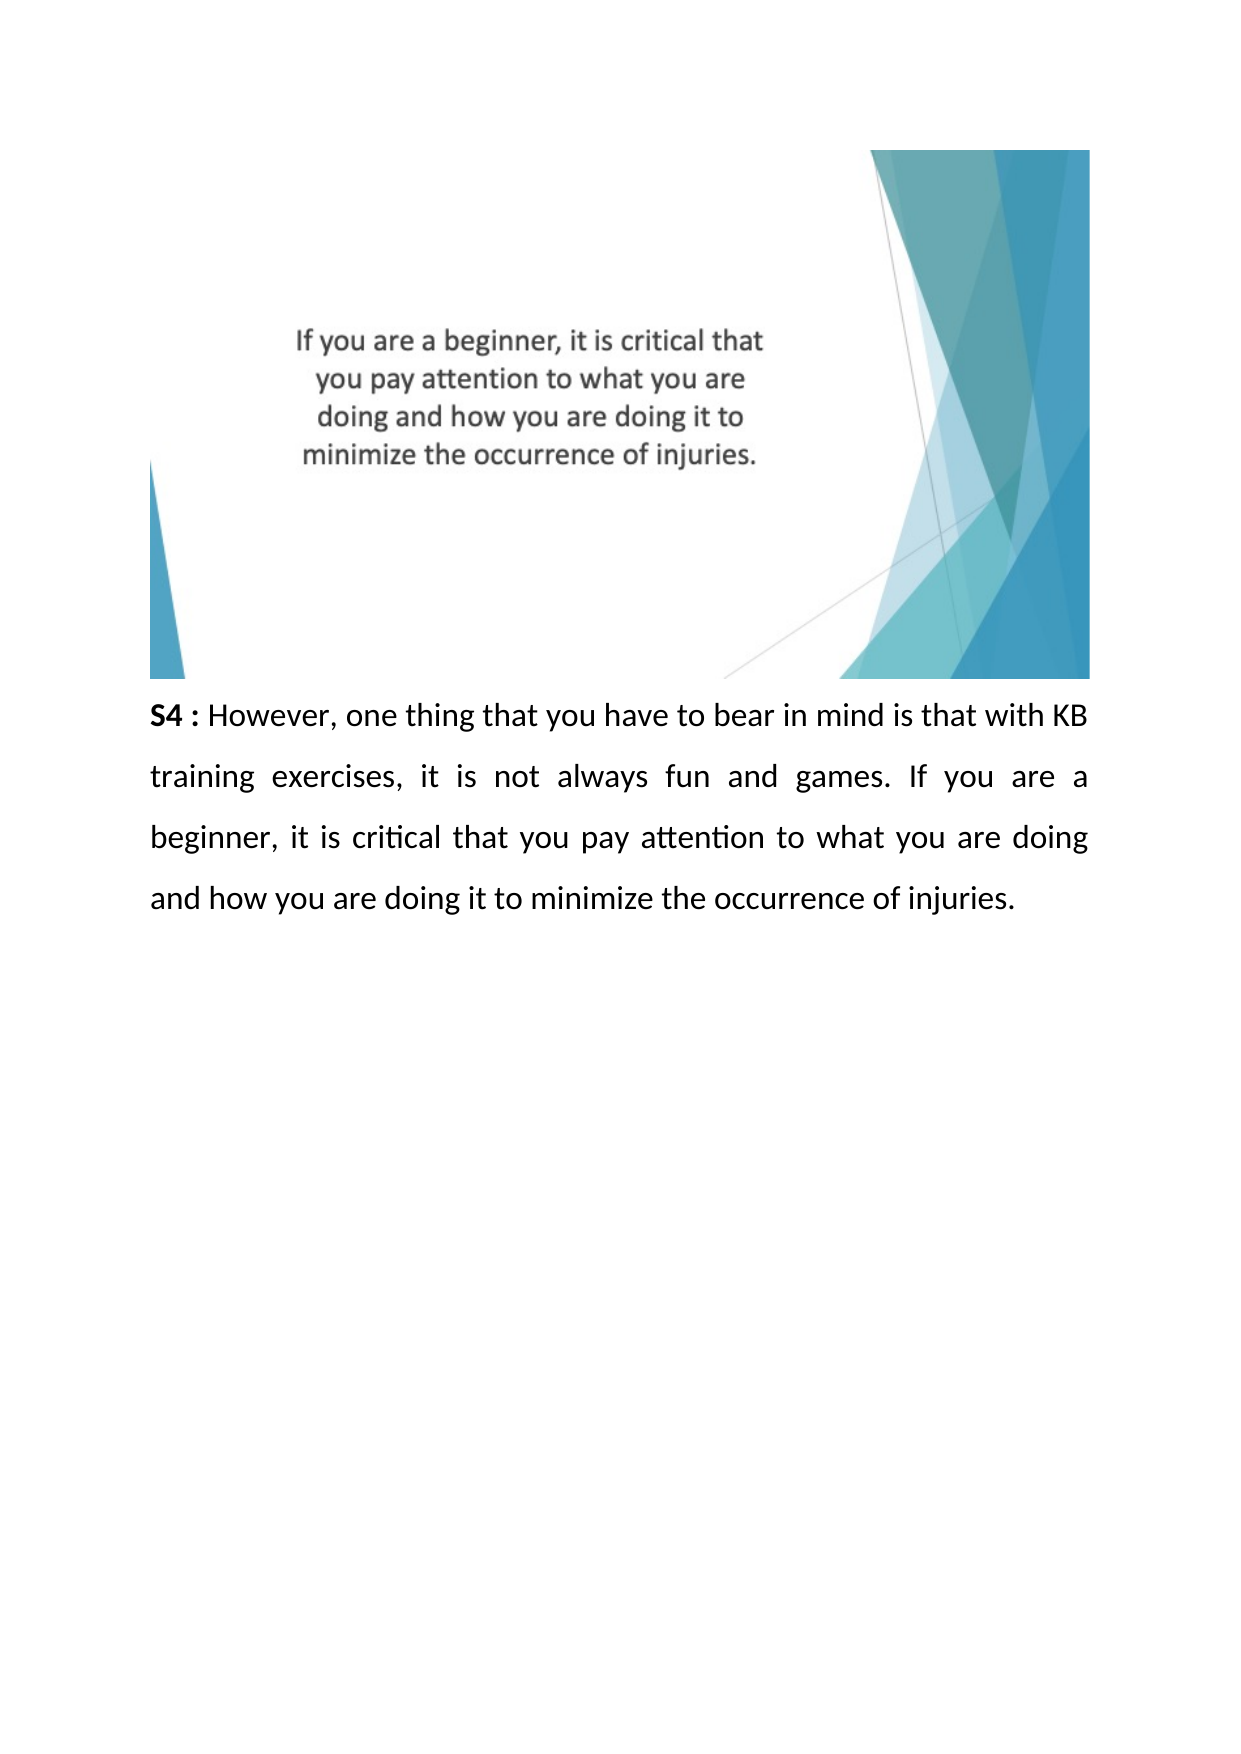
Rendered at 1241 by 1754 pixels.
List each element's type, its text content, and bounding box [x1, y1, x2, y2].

text S4 : However, one thing that you have to bear in mind is that with KB training exercises, it is not always fun and games. If you are a beginner, it is critical that you pay attention to what you are doing and how you are doing it to minimize the occurrence of injuries. [150, 694, 1090, 918]
picture [150, 150, 1090, 679]
